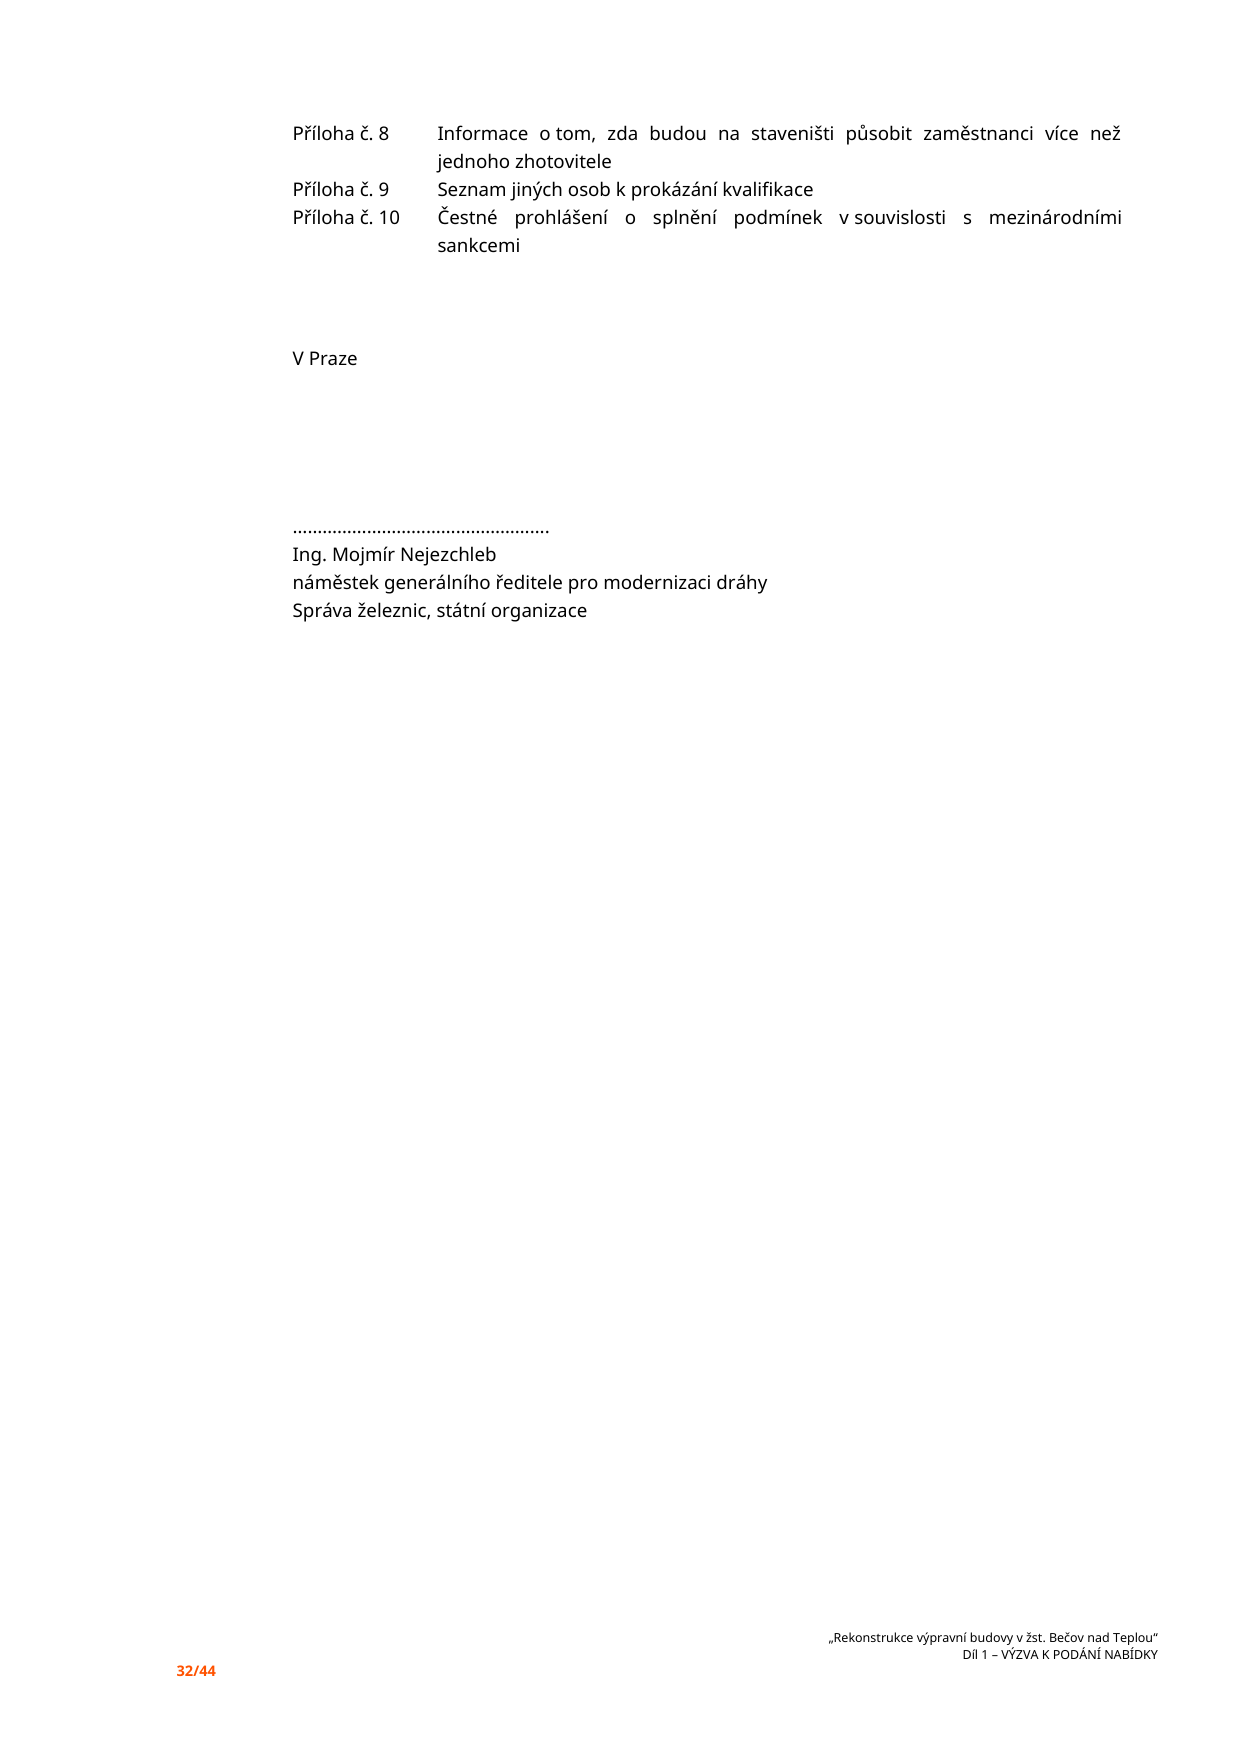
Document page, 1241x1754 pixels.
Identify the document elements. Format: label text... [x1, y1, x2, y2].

text V Praze [292, 345, 1122, 370]
text Příloha č. 10 Čestné prohlášení o splnění podmínek v souvislosti s mezinárodními sankcemi [292, 205, 1122, 258]
text ……………………………………………. [292, 513, 1122, 538]
text náměstek generálního ředitele pro modernizaci dráhy [292, 569, 1122, 594]
text Ing. Mojmír Nejezchleb [292, 541, 1122, 566]
text Správa železnic, státní organizace [292, 597, 1122, 622]
text Příloha č. 8 Informace o tom, zda budou na staveništi působit zaměstnanci více než jednoho zhotovitele [292, 121, 1122, 174]
text Příloha č. 9 Seznam jiných osob k prokázání kvalifikace [292, 177, 1122, 202]
